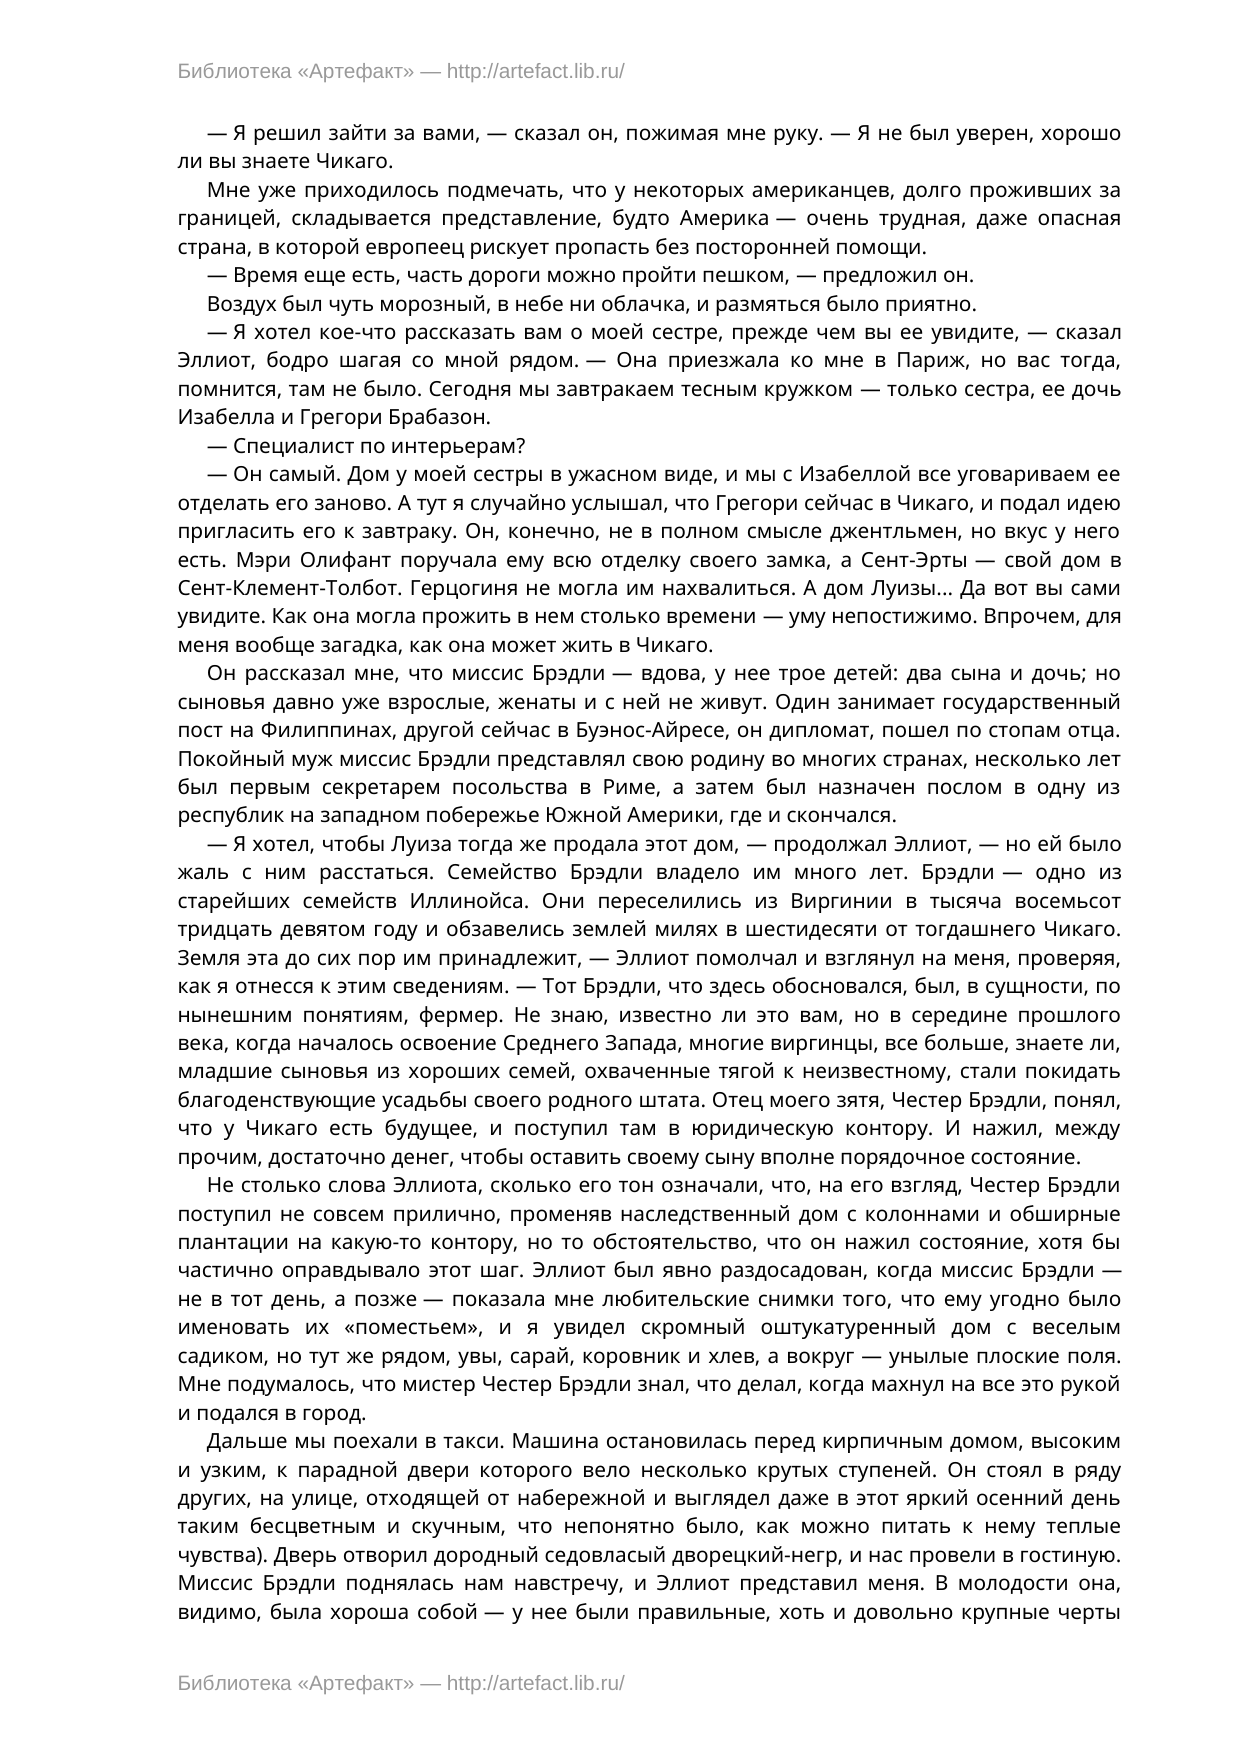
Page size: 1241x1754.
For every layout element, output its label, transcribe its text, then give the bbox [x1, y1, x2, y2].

text — Я хотел кое-что рассказать вам о моей сестре, прежде чем вы ее увидите, — сказал Эллиот, бодро шагая со мной рядом. — Она приезжала ко мне в Париж, но вас тогда, помнится, там не было. Сегодня мы завтракаем тесным кружком — только сестра, ее дочь Изабелла и Грегори Брабазон. [177, 317, 1122, 431]
text — Я хотел, чтобы Луиза тогда же продала этот дом, — продолжал Эллиот, — но ей было жаль с ним расстаться. Семейство Брэдли владело им много лет. Брэдли — одно из старейших семейств Иллинойса. Они переселились из Виргинии в тысяча восемьсот тридцать девятом году и обзавелись землей милях в шестидесяти от тогдашнего Чикаго. Земля эта до сих пор им принадлежит, — Эллиот помолчал и взглянул на меня, проверяя, как я отнесся к этим сведениям. — Тот Брэдли, что здесь обосновался, был, в сущности, по нынешним понятиям, фермер. Не знаю, известно ли это вам, но в середине прошлого века, когда началось освоение Среднего Запада, многие виргинцы, все больше, знаете ли, младшие сыновья из хороших семей, охваченные тягой к неизвестному, стали покидать благоденствующие усадьбы своего родного штата. Отец моего зятя, Честер Брэдли, понял, что у Чикаго есть будущее, и поступил там в юридическую контору. И нажил, между прочим, достаточно денег, чтобы оставить своему сыну вполне порядочное состояние. [177, 829, 1122, 1170]
text — Я решил зайти за вами, — сказал он, пожимая мне руку. — Я не был уверен, хорошо ли вы знаете Чикаго. [177, 118, 1122, 175]
text — Он самый. Дом у моей сестры в ужасном виде, и мы с Изабеллой все уговариваем ее отделать его заново. А тут я случайно услышал, что Грегори сейчас в Чикаго, и подал идею пригласить его к завтраку. Он, конечно, не в полном смысле джентльмен, но вкус у него есть. Мэри Олифант поручала ему всю отделку своего замка, а Сент-Эрты — свой дом в Сент-Клемент-Толбот. Герцогиня не могла им нахвалиться. А дом Луизы... Да вот вы сами увидите. Как она могла прожить в нем столько времени — уму непостижимо. Впрочем, для меня вообще загадка, как она может жить в Чикаго. [177, 459, 1122, 658]
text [177, 1426, 1122, 1625]
text Он рассказал мне, что миссис Брэдли — вдова, у нее трое детей: два сына и дочь; но сыновья давно уже взрослые, женаты и с ней не живут. Один занимает государственный пост на Филиппинах, другой сейчас в Буэнос-Айресе, он дипломат, пошел по стопам отца. Покойный муж миссис Брэдли представлял свою родину во многих странах, несколько лет был первым секретарем посольства в Риме, а затем был назначен послом в одну из республик на западном побережье Южной Америки, где и скончался. [177, 658, 1122, 829]
text — Специалист по интерьерам? [177, 431, 1122, 459]
text — Время еще есть, часть дороги можно пройти пешком, — предложил он. [177, 260, 1122, 289]
text Воздух был чуть морозный, в небе ни облачка, и размяться было приятно. [177, 289, 1122, 317]
text Не столько слова Эллиота, сколько его тон означали, что, на его взгляд, Честер Брэдли поступил не совсем прилично, променяв наследственный дом с колоннами и обширные плантации на какую-то контору, но то обстоятельство, что он нажил состояние, хотя бы частично оправдывало этот шаг. Эллиот был явно раздосадован, когда миссис Брэдли — не в тот день, а позже — показала мне любительские снимки того, что ему угодно было именовать их «поместьем», и я увидел скромный оштукатуренный дом с веселым садиком, но тут же рядом, увы, сарай, коровник и хлев, а вокруг — унылые плоские поля. Мне подумалось, что мистер Честер Брэдли знал, что делал, когда махнул на все это рукой и подался в город. [177, 1170, 1122, 1426]
text Мне уже приходилось подмечать, что у некоторых американцев, долго проживших за границей, складывается представление, будто Америка — очень трудная, даже опасная страна, в которой европеец рискует пропасть без посторонней помощи. [177, 175, 1122, 260]
